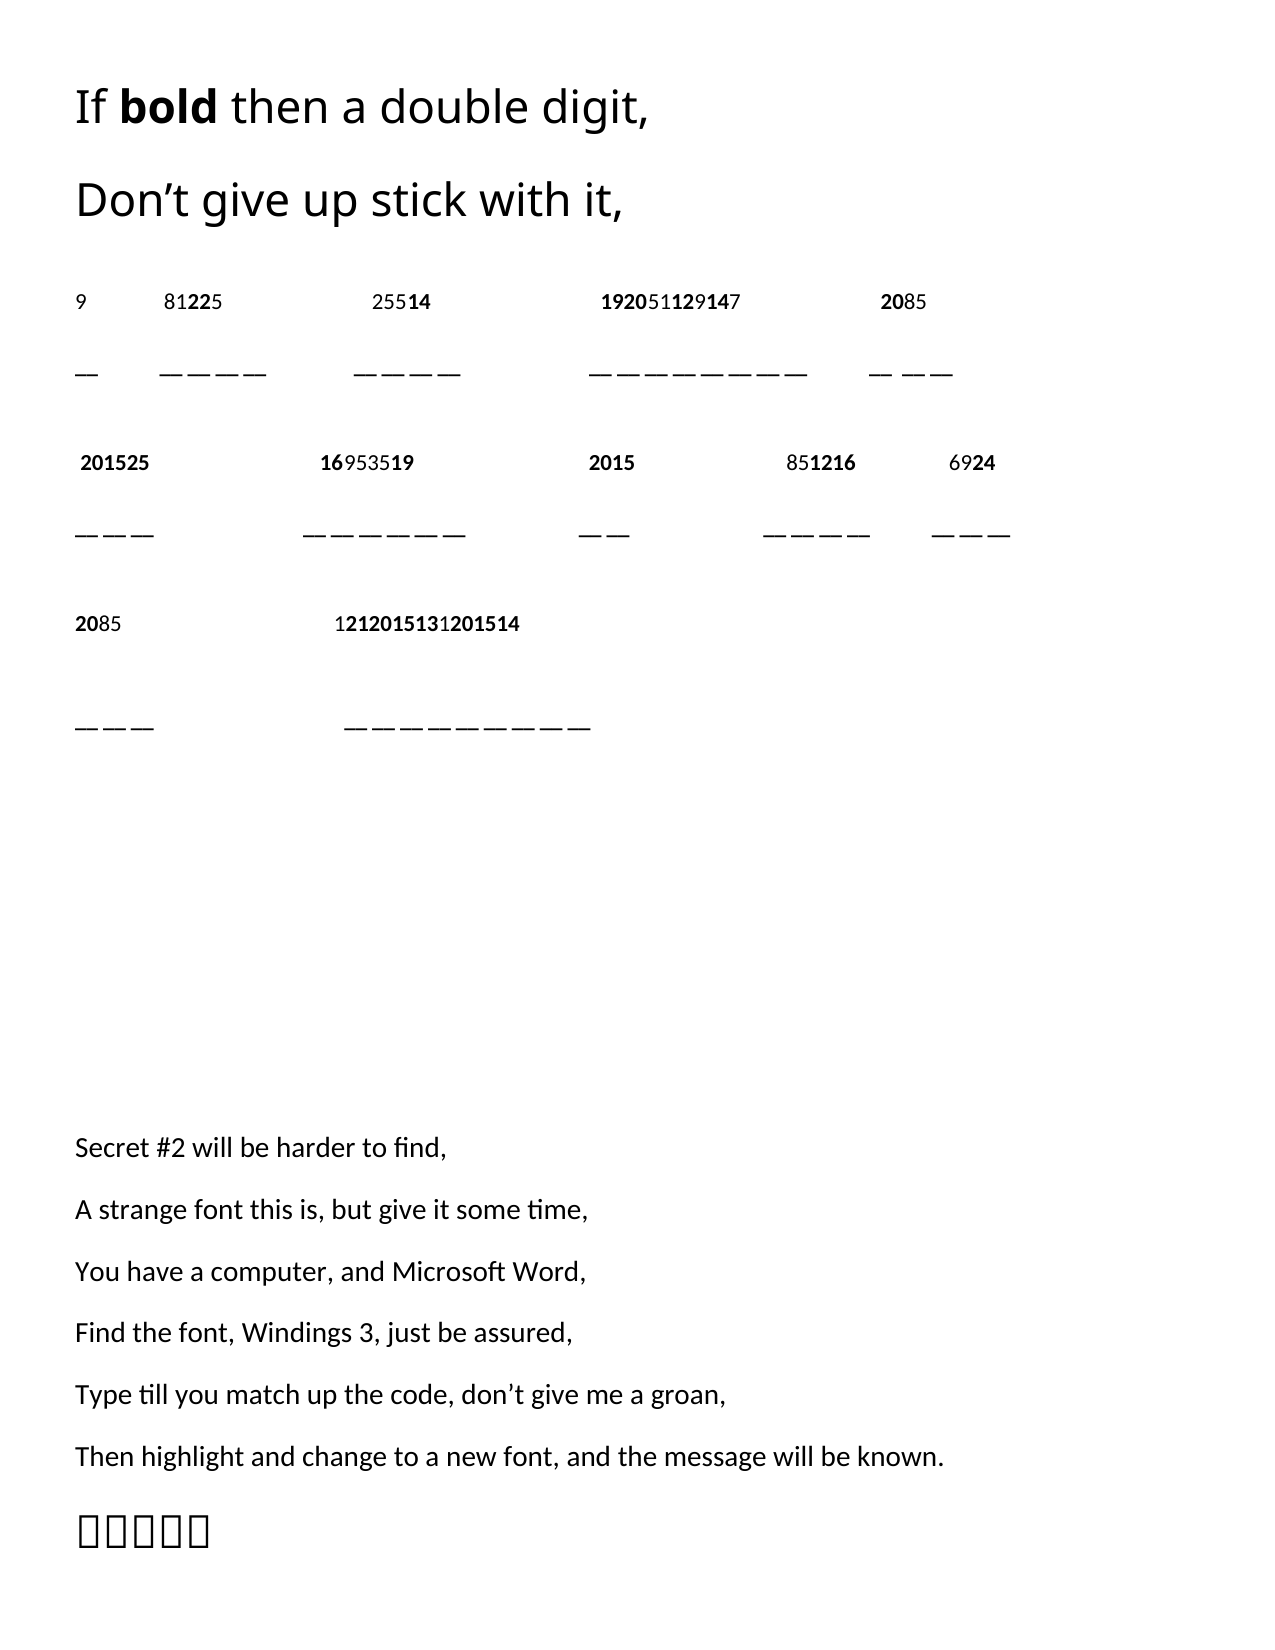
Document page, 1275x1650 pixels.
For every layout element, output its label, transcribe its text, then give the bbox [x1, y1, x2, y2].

text Find the font, Windings 3, just be assured, [75, 1314, 1200, 1350]
text A strange font this is, but give it some time, [75, 1191, 1200, 1227]
text 9 81225 25514 192051129147 2085 __ __ __ __ __ __ __ __ __ __ __ __ __ __ __ __ __ __ __ __ 201525 16953519 2015 851216 6924 __ __ __ __ __ __ __ __ __ __ __ __ __ __ __ __ __ __ 2085 1212015131201514 __ __ __ __ __ __ __ __ __ __ __ __ [75, 287, 1200, 733]
text  [75, 1500, 1200, 1562]
text Don’t give up stick with it, [75, 167, 1200, 262]
text If bold then a double digit, [75, 75, 1200, 137]
text Then highlight and change to a new font, and the message will be known. [75, 1438, 1200, 1474]
text Secret #2 will be harder to find, [75, 1129, 1200, 1165]
text Type till you match up the code, don’t give me a groan, [75, 1376, 1200, 1412]
text You have a computer, and Microsoft Word, [75, 1253, 1200, 1288]
